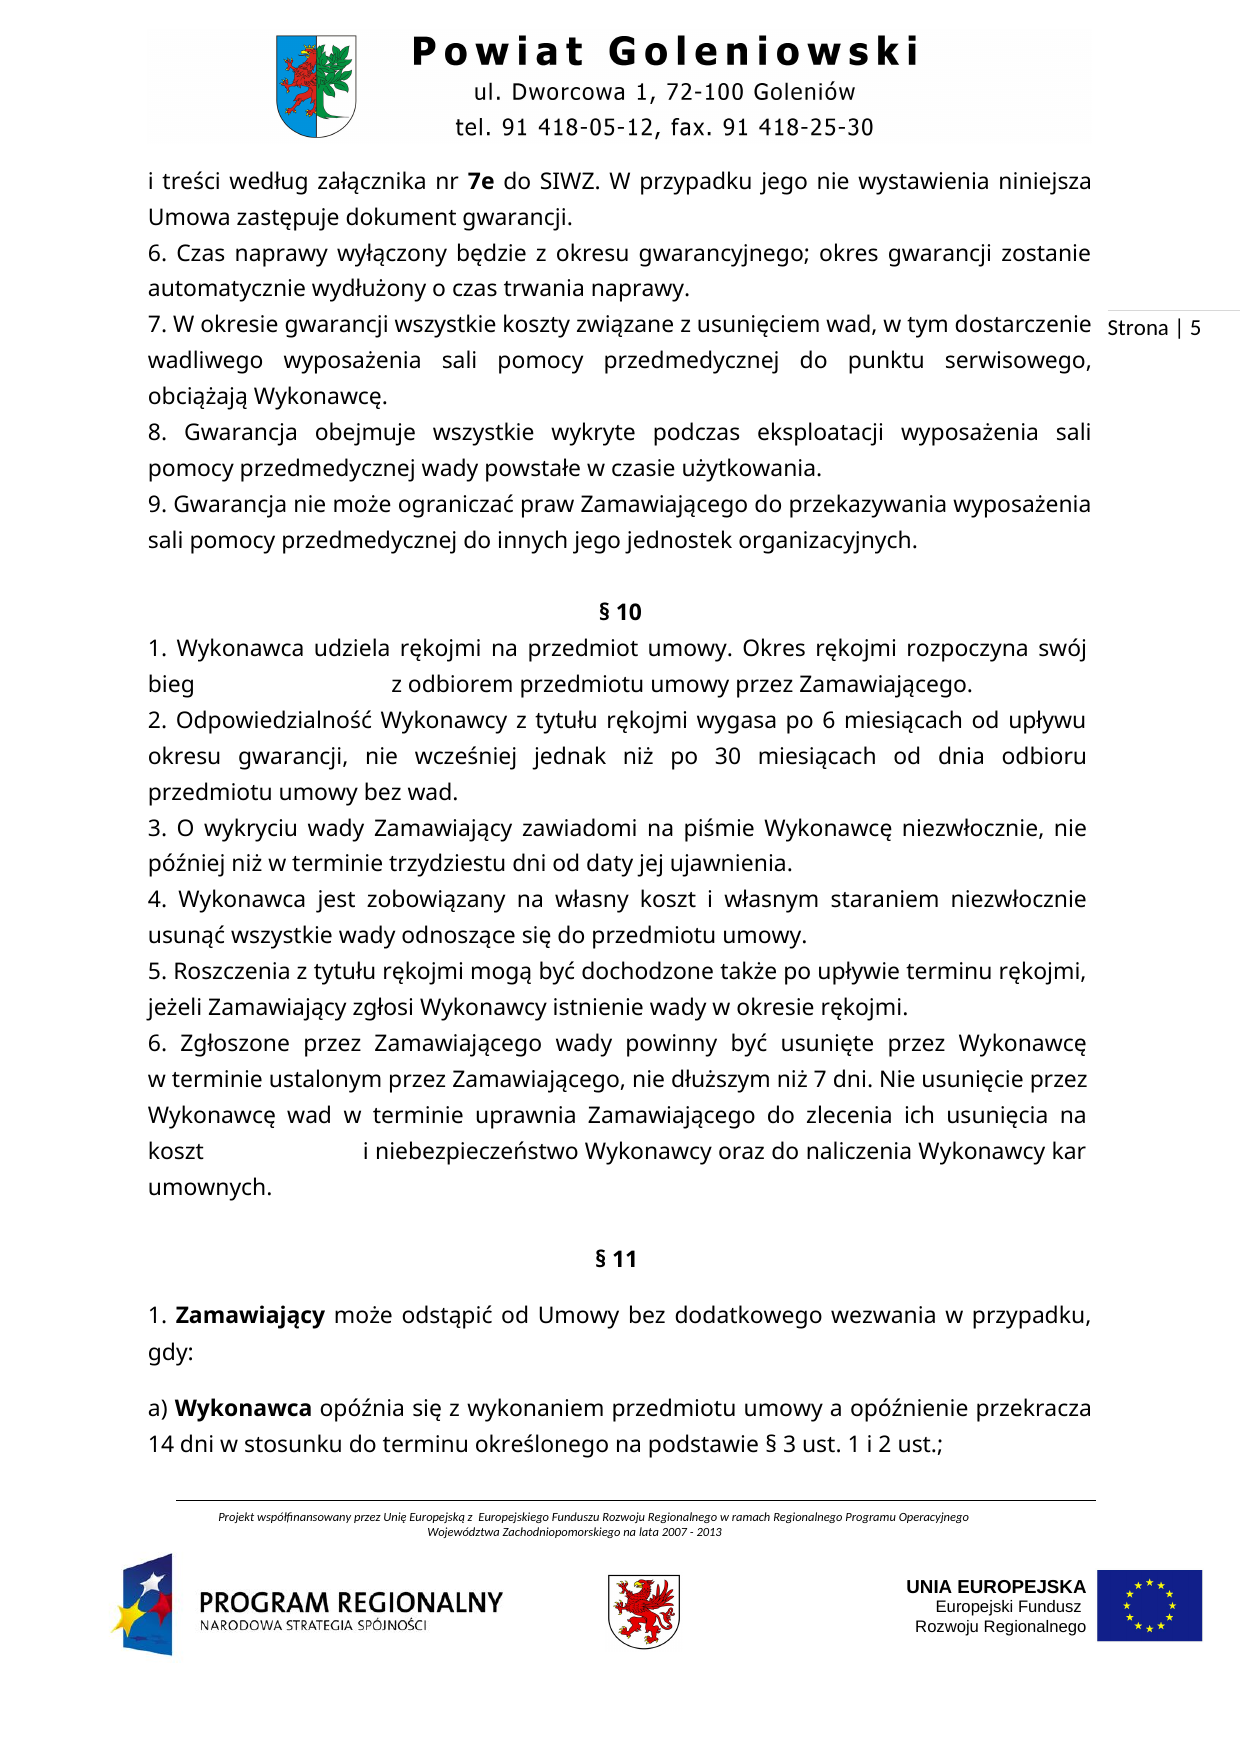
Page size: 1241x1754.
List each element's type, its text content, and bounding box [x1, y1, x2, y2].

text 1. Wykonawca udziela rękojmi na przedmiot umowy. Okres rękojmi rozpoczyna swój bieg z odbiorem przedmiotu umowy przez Zamawiającego. [148, 632, 1088, 699]
picture [90, 1544, 522, 1663]
text § 11 [148, 1243, 1085, 1274]
text a) Wykonawca opóźnia się z wykonaniem przedmiotu umowy a opóźnienie przekracza 14 dni w stosunku do terminu określonego na podstawie § 3 ust. 1 i 2 ust.; [148, 1392, 1093, 1459]
text 9. Gwarancja nie może ograniczać praw Zamawiającego do przekazywania wyposażenia sali pomocy przedmedycznej do innych jego jednostek organizacyjnych. [148, 488, 1093, 555]
picture [605, 1572, 683, 1652]
text 8. Gwarancja obejmuje wszystkie wykryte podczas eksploatacji wyposażenia sali pomocy przedmedycznej wady powstałe w czasie użytkowania. [148, 416, 1093, 483]
text 6. Czas naprawy wyłączony będzie z okresu gwarancyjnego; okres gwarancji zostanie automatycznie wydłużony o czas trwania naprawy. [148, 236, 1093, 304]
text 2. Odpowiedzialność Wykonawcy z tytułu rękojmi wygasa po 6 miesiącach od upływu okresu gwarancji, nie wcześniej jednak niż po 30 miesiącach od dnia odbioru przedmiotu umowy bez wad. [148, 704, 1088, 807]
picture [1095, 1568, 1204, 1643]
text 5. Roszczenia z tytułu rękojmi mogą być dochodzone także po upływie terminu rękojmi, jeżeli Zamawiający zgłosi Wykonawcy istnienie wady w okresie rękojmi. [148, 955, 1088, 1022]
text § 10 [148, 596, 1093, 627]
text 4. Wykonawca jest zobowiązany na własny koszt i własnym staraniem niezwłocznie usunąć wszystkie wady odnoszące się do przedmiotu umowy. [148, 883, 1088, 951]
text 3. O wykryciu wady Zamawiający zawiadomi na piśmie Wykonawcę niezwłocznie, nie później niż w terminie trzydziestu dni od daty jej ujawnienia. [148, 811, 1088, 879]
text 1. Zamawiający może odstąpić od Umowy bez dodatkowego wezwania w przypadku, gdy: [148, 1299, 1093, 1367]
text 7. W okresie gwarancji wszystkie koszty związane z usunięciem wad, w tym dostarczenie wadliwego wyposażenia sali pomocy przedmedycznej do punktu serwisowego, obciążają Wykonawcę. [148, 308, 1093, 411]
picture [147, 29, 1092, 144]
text i treści według załącznika nr 7e do SIWZ. W przypadku jego nie wystawienia niniejsza Umowa zastępuje dokument gwarancji. [148, 164, 1093, 232]
text 6. Zgłoszone przez Zamawiającego wady powinny być usunięte przez Wykonawcę w terminie ustalonym przez Zamawiającego, nie dłuższym niż 7 dni. Nie usunięcie przez Wykonawcę wad w terminie uprawnia Zamawiającego do zlecenia ich usunięcia na koszt i niebezpieczeństwo Wykonawcy oraz do naliczenia Wykonawcy kar umownych. [148, 1027, 1088, 1202]
